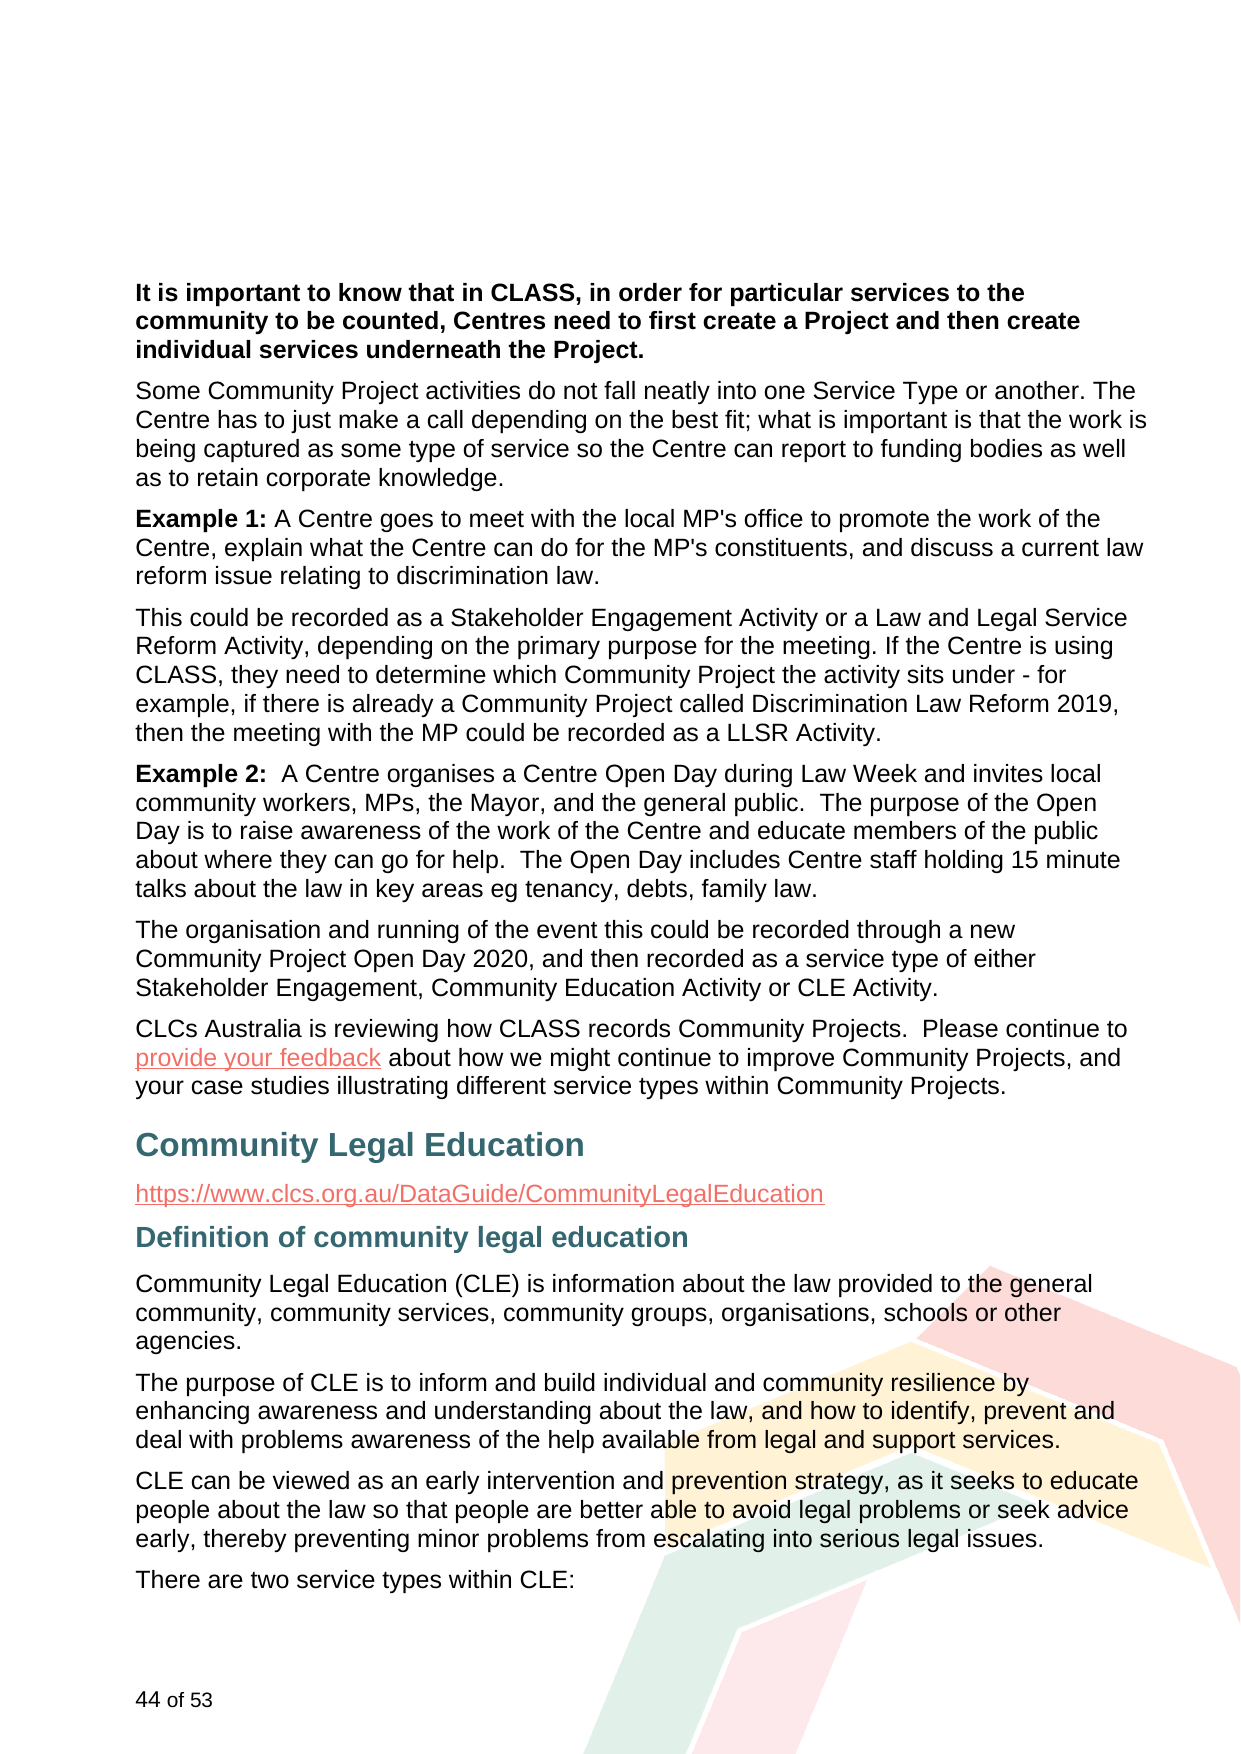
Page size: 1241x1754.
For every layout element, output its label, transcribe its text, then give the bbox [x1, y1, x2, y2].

text Example 1: A Centre goes to meet with the local MP's office to promote the work of the Centre, explain what the Centre can do for the MP's constituents, and discuss a current law reform issue relating to discrimination law. [135, 504, 1149, 590]
text The purpose of CLE is to inform and build individual and community resilience by enhancing awareness and understanding about the law, and how to identify, prevent and deal with problems awareness of the help available from legal and support services. [135, 1368, 1149, 1454]
picture [530, 1230, 1241, 1754]
text Example 2: A Centre organises a Centre Open Day during Law Week and invites local community workers, MPs, the Mayor, and the general public. The purpose of the Open Day is to raise awareness of the work of the Centre and educate members of the public about where they can go for help. The Open Day includes Centre staff holding 15 minute talks about the law in key areas eg tenancy, debts, family law. [135, 759, 1149, 902]
text It is important to know that in CLASS, in order for particular services to the community to be counted, Centres need to first create a Project and then create individual services underneath the Project. [135, 277, 1149, 364]
text The organisation and running of the event this could be recorded through a new Community Project Open Day 2020, and then recorded as a service type of either Stakeholder Engagement, Community Education Activity or CLE Activity. [135, 915, 1149, 1001]
text https://www.clcs.org.au/DataGuide/CommunityLegalEducation [135, 1179, 1149, 1208]
text This could be recorded as a Stakeholder Engagement Activity or a Law and Legal Service Reform Activity, depending on the primary purpose for the meeting. If the Centre is using CLASS, they need to determine which Community Project the activity sits under - for example, if there is already a Community Project called Discrimination Law Reform 2019, then the meeting with the MP could be recorded as a LLSR Activity. [135, 602, 1149, 746]
text CLCs Australia is reviewing how CLASS records Community Projects. Please continue to provide your feedback about how we might continue to improve Community Projects, and your case studies illustrating different service types within Community Projects. [135, 1014, 1149, 1100]
subtitle Community Legal Education [135, 1125, 1149, 1163]
text Community Legal Education (CLE) is information about the law provided to the general community, community services, community groups, organisations, schools or other agencies. [135, 1269, 1149, 1355]
text CLE can be viewed as an early intervention and prevention strategy, as it seeks to educate people about the law so that people are better able to avoid legal problems or seek advice early, thereby preventing minor problems from escalating into serious legal issues. [135, 1466, 1149, 1553]
text Definition of community legal education [135, 1220, 1149, 1254]
text Some Community Project activities do not fall neatly into one Service Type or another. The Centre has to just make a call depending on the best fit; what is important is that the work is being captured as some type of service so the Centre can report to funding bodies as well as to retain corporate knowledge. [135, 376, 1149, 491]
text There are two service types within CLE: [135, 1565, 1149, 1594]
